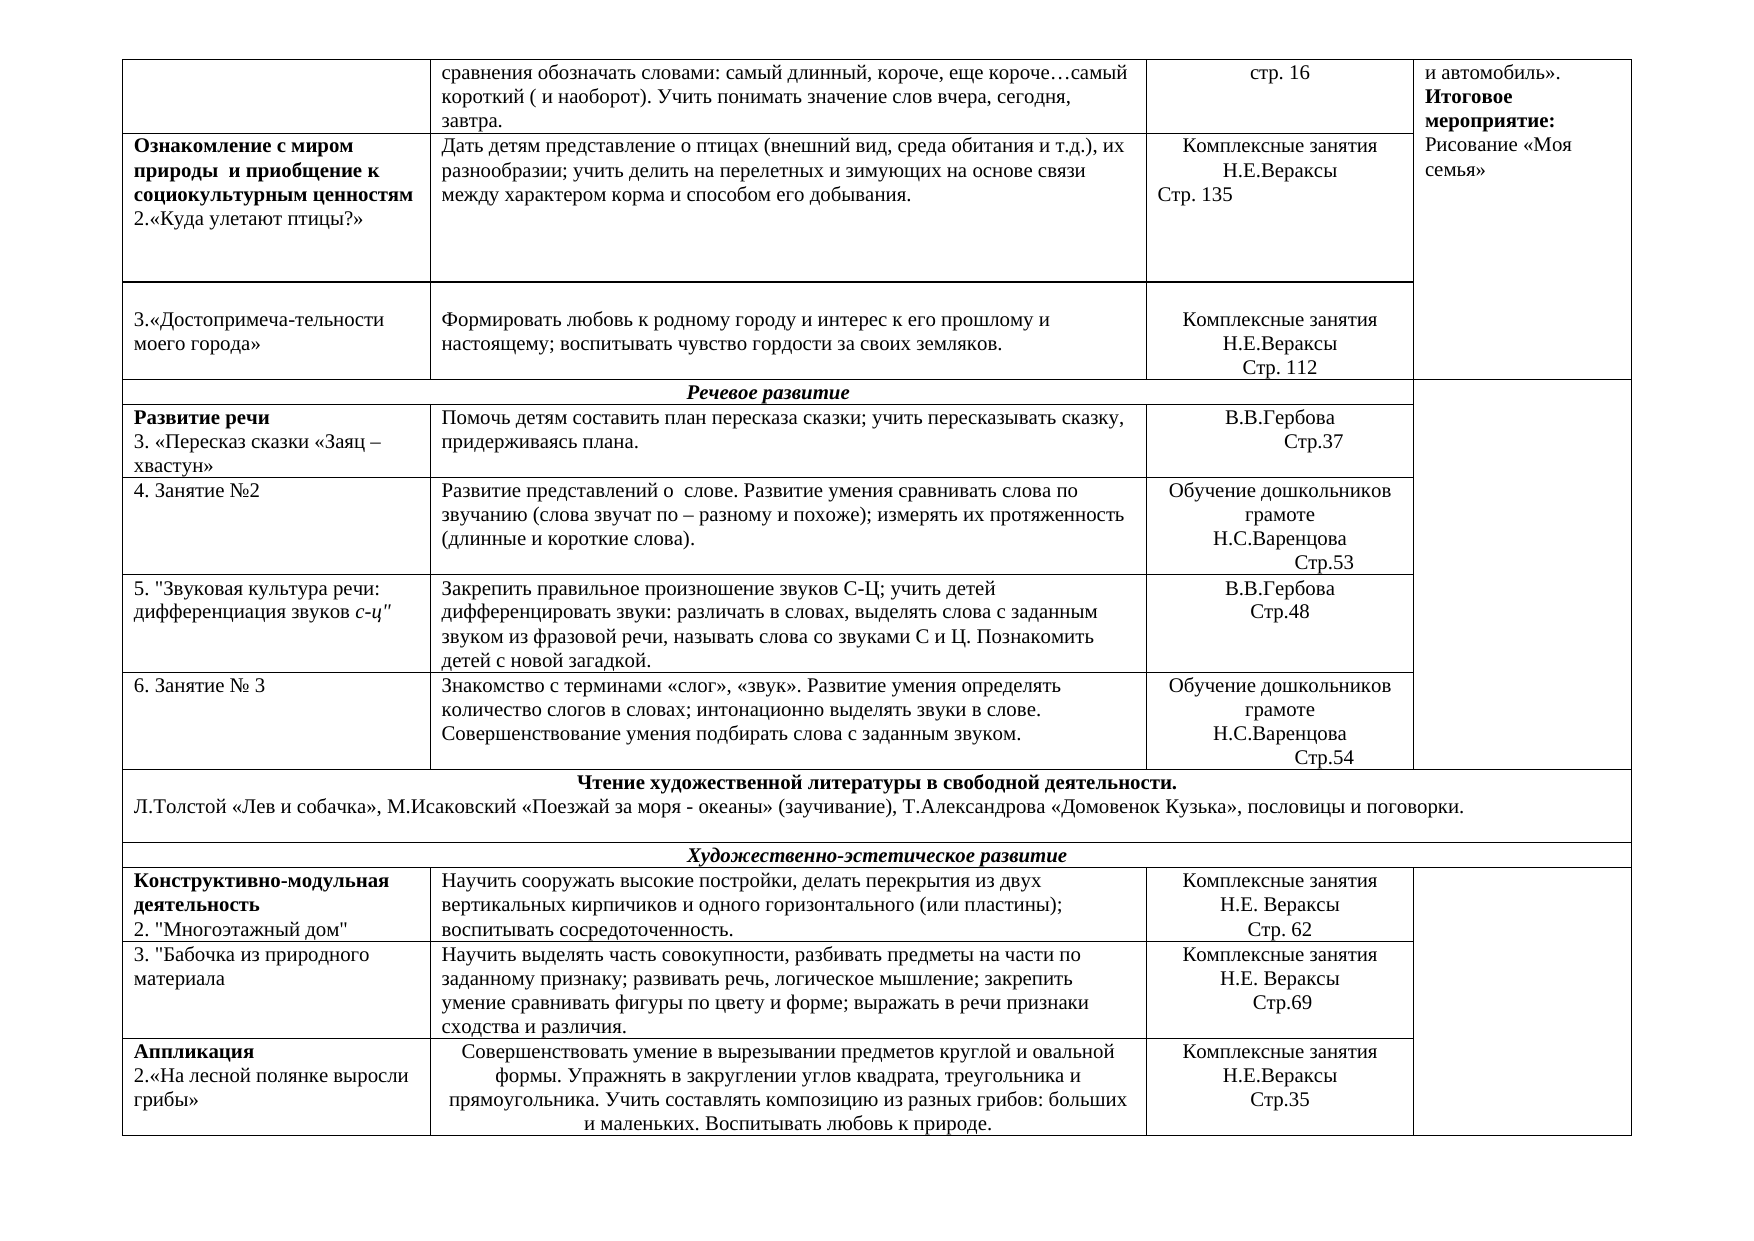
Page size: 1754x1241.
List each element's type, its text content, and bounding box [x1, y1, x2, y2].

table_cell Формировать любовь к родному городу и интерес к его прошлому и настоящему; воспитывать чувство гордости за своих земляков. [431, 283, 1146, 379]
table_cell Комплексные занятия Н.Е. Вераксы Стр.69 [1147, 942, 1413, 1038]
table_cell Закрепить правильное произношение звуков С-Ц; учить детей дифференцировать звуки: различать в словах, выделять слова с заданным звуком из фразовой речи, называть слова со звуками С и Ц. Познакомить детей с новой загадкой. [431, 575, 1146, 672]
table_cell Обучение дошкольников грамоте Н.С.Варенцова Стр.53 [1147, 478, 1413, 574]
table_cell Обучение дошкольников грамоте Н.С.Варенцова Стр.54 [1147, 673, 1413, 769]
table_cell 3.«Достопримеча-тельности моего города» [123, 283, 430, 379]
table_cell Чтение художественной литературы в свободной деятельности. Л.Толстой «Лев и собачка», М.Исаковский «Поезжай за моря - океаны» (заучивание), Т.Александрова «Домовенок Кузька», пословицы и поговорки. [123, 770, 1631, 842]
table_cell Конструктивно-модульная деятельность 2. "Многоэтажный дом" [123, 868, 430, 941]
table_cell Комплексные занятия Н.Е.Вераксы Стр. 135 [1147, 134, 1413, 281]
table_cell 5. "Звуковая культура речи: дифференциация звуков с-ц" [123, 575, 430, 672]
table_cell В.В.Гербова Стр.48 [1147, 575, 1413, 672]
table_cell [1414, 404, 1631, 769]
table_cell Знакомство с терминами «слог», «звук». Развитие умения определять количество слогов в словах; интонационно выделять звуки в слове. Совершенствование умения подбирать слова с заданным звуком. [431, 673, 1146, 769]
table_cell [431, 60, 1146, 132]
table_cell 4. Занятие №2 [123, 478, 430, 574]
table_cell Помочь детям составить план пересказа сказки; учить пересказывать сказку, придерживаясь плана. [431, 405, 1146, 477]
table_cell Речевое развитие [123, 380, 1413, 404]
table_cell Совершенствовать умение в вырезывании предметов круглой и овальной формы. Упражнять в закруглении углов квадрата, треугольника и прямоугольника. Учить составлять композицию из разных грибов: больших и маленьких. Воспитывать любовь к природе. [431, 1039, 1146, 1135]
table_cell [123, 60, 430, 132]
table_cell [1414, 380, 1631, 404]
table_cell Комплексные занятия Н.Е. Вераксы Стр. 62 [1147, 868, 1413, 941]
table_cell Комплексные занятия Н.Е.Вераксы Стр.35 [1147, 1039, 1413, 1135]
table_cell [1414, 868, 1631, 1135]
table_cell Художественно-эстетическое развитие [123, 843, 1631, 867]
table_cell В.В.Гербова Стр.37 [1147, 405, 1413, 477]
table_cell Научить выделять часть совокупности, разбивать предметы на части по заданному признаку; развивать речь, логическое мышление; закрепить умение сравнивать фигуры по цвету и форме; выражать в речи признаки сходства и различия. [431, 942, 1146, 1038]
table_cell 3. "Бабочка из природного материала [123, 942, 430, 1038]
table_cell Научить сооружать высокие постройки, делать перекрытия из двух вертикальных кирпичиков и одного горизонтального (или пластины); воспитывать сосредоточенность. [431, 868, 1146, 941]
table_cell Комплексные занятия Н.Е.Вераксы Стр. 112 [1147, 283, 1413, 379]
table_cell Развитие представлений о слове. Развитие умения сравнивать слова по звучанию (слова звучат по – разному и похоже); измерять их протяженность (длинные и короткие слова). [431, 478, 1146, 574]
table_cell Развитие речи 3. «Пересказ сказки «Заяц – хвастун» [123, 405, 430, 477]
table_cell Ознакомление с миром природы и приобщение к социокультурным ценностям 2.«Куда улетают птицы?» [123, 134, 430, 281]
table_cell Дать детям представление о птицах (внешний вид, среда обитания и т.д.), их разнообразии; учить делить на перелетных и зимующих на основе связи между характером корма и способом его добывания. [431, 134, 1146, 281]
table_cell Аппликация 2.«На лесной полянке выросли грибы» [123, 1039, 430, 1135]
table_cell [1147, 60, 1413, 132]
table_cell 6. Занятие № 3 [123, 673, 430, 769]
